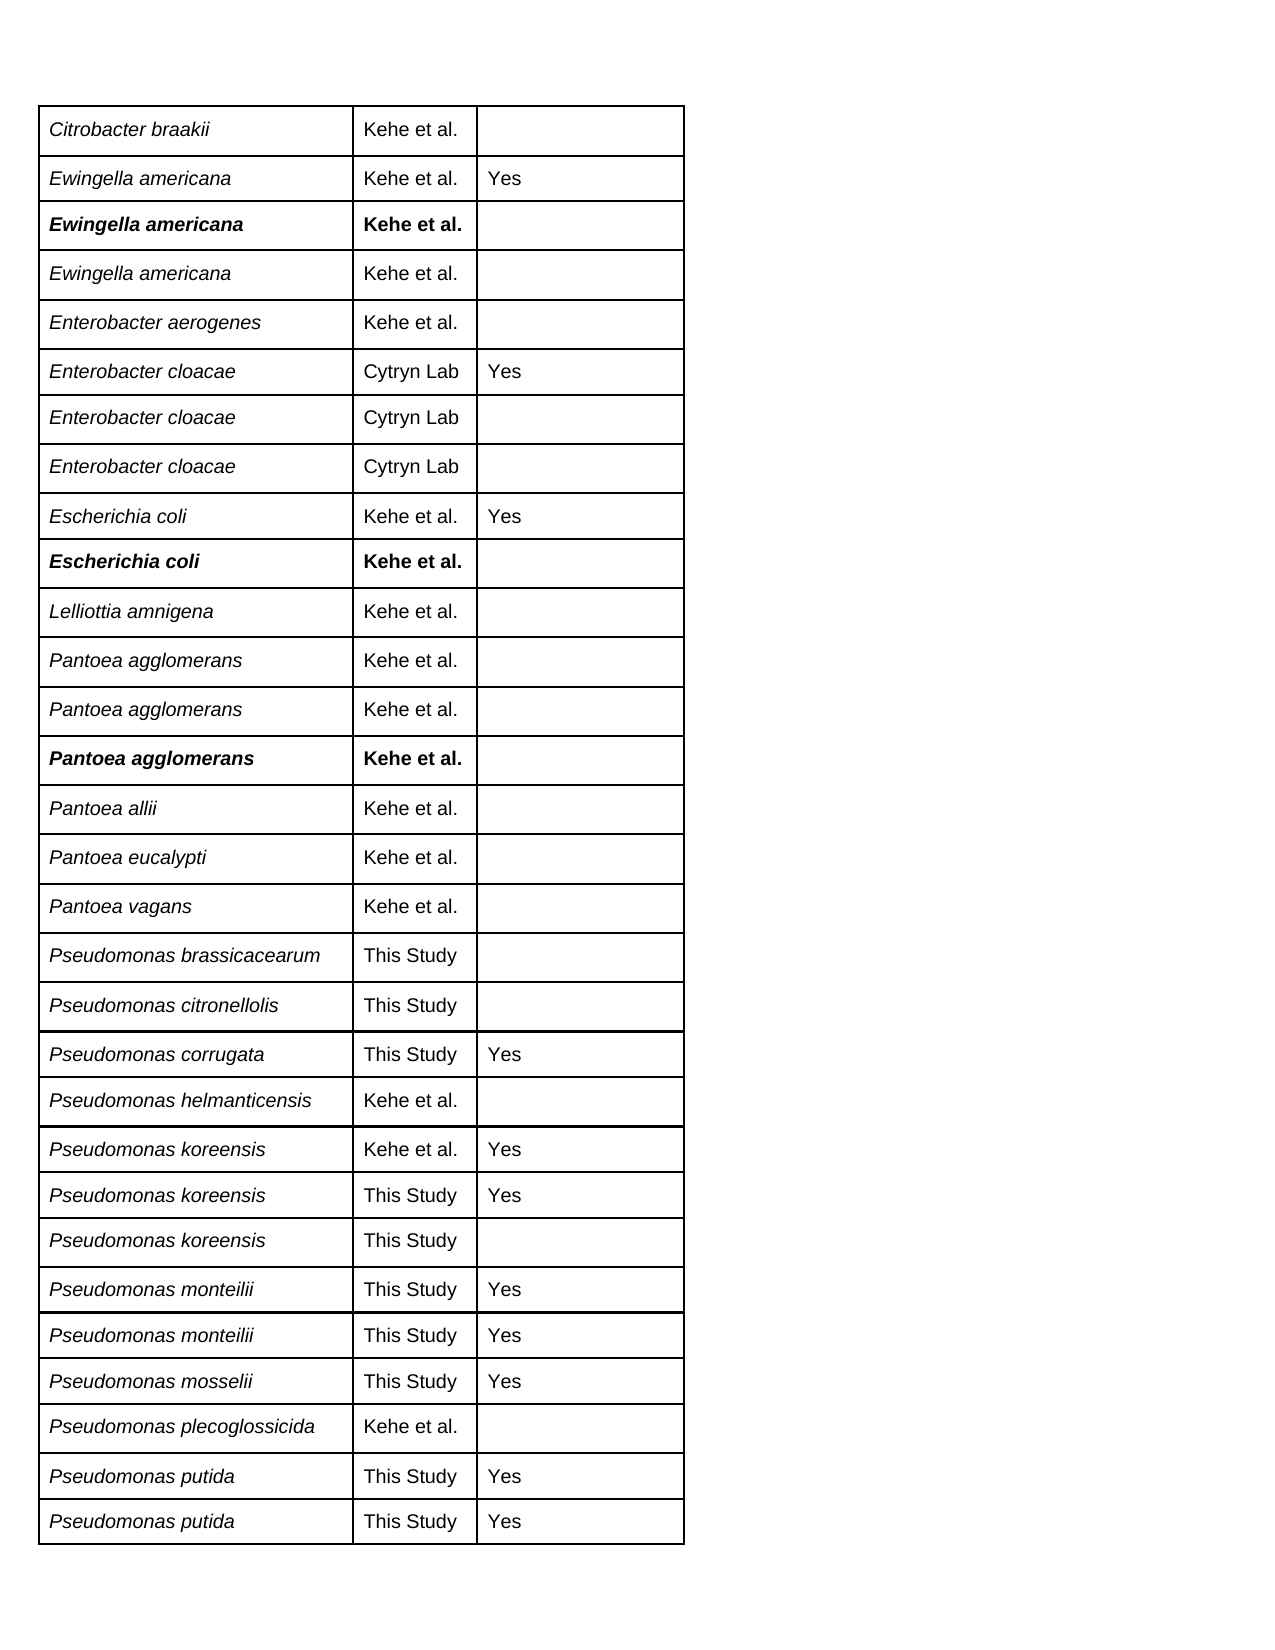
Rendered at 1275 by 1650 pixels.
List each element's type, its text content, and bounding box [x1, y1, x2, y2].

table_cell Kehe et al. [354, 1405, 476, 1452]
table_cell Pseudomonas koreensis [40, 1173, 352, 1217]
table_cell [478, 251, 683, 299]
table_cell This Study [354, 1268, 476, 1311]
table_cell [478, 1405, 683, 1452]
table_cell Yes [478, 350, 683, 393]
table_cell Kehe et al. [354, 107, 476, 154]
table_cell This Study [354, 983, 476, 1030]
table_cell Kehe et al. [354, 1078, 476, 1125]
table_cell [478, 885, 683, 932]
table_cell [478, 202, 683, 249]
table_cell Kehe et al. [354, 251, 476, 299]
table_cell [478, 934, 683, 981]
table_cell Escherichia coli [40, 494, 352, 538]
table_cell [478, 688, 683, 735]
table_cell Pseudomonas putida [40, 1500, 352, 1543]
table_cell This Study [354, 1454, 476, 1498]
table_cell Escherichia coli [40, 540, 352, 587]
table_cell [478, 638, 683, 686]
table_cell Pseudomonas plecoglossicida [40, 1405, 352, 1452]
table_cell Kehe et al. [354, 202, 476, 249]
table_cell [478, 107, 683, 154]
table_cell [478, 786, 683, 833]
table_cell This Study [354, 1500, 476, 1543]
table_cell Pantoea agglomerans [40, 737, 352, 784]
table_cell Yes [478, 157, 683, 200]
table_cell Pseudomonas monteilii [40, 1314, 352, 1357]
table_cell Cytryn Lab [354, 396, 476, 443]
table_cell Kehe et al. [354, 885, 476, 932]
table_cell [478, 396, 683, 443]
table_cell Pantoea eucalypti [40, 835, 352, 883]
table_cell [478, 737, 683, 784]
table_cell Kehe et al. [354, 301, 476, 348]
table_cell Kehe et al. [354, 638, 476, 686]
table_cell Kehe et al. [354, 737, 476, 784]
table_cell [478, 589, 683, 636]
table_cell Citrobacter braakii [40, 107, 352, 154]
table_cell [478, 983, 683, 1030]
table_cell Pseudomonas helmanticensis [40, 1078, 352, 1125]
table_cell Pseudomonas corrugata [40, 1033, 352, 1076]
table_cell Pseudomonas putida [40, 1454, 352, 1498]
table_cell Pseudomonas koreensis [40, 1219, 352, 1266]
table_cell Pantoea vagans [40, 885, 352, 932]
table_cell Kehe et al. [354, 540, 476, 587]
table_cell Kehe et al. [354, 835, 476, 883]
table_cell Enterobacter aerogenes [40, 301, 352, 348]
table_cell Cytryn Lab [354, 445, 476, 492]
table_cell Kehe et al. [354, 786, 476, 833]
table_cell Ewingella americana [40, 251, 352, 299]
table_cell Kehe et al. [354, 589, 476, 636]
table_cell Pantoea allii [40, 786, 352, 833]
table_cell Yes [478, 1268, 683, 1311]
table_cell Yes [478, 1359, 683, 1403]
table_cell Pseudomonas koreensis [40, 1128, 352, 1171]
table_cell Yes [478, 1454, 683, 1498]
table_cell Pantoea agglomerans [40, 638, 352, 686]
table_cell Pseudomonas brassicacearum [40, 934, 352, 981]
table_cell Yes [478, 494, 683, 538]
table_cell Yes [478, 1033, 683, 1076]
table_cell This Study [354, 1033, 476, 1076]
table_cell [478, 835, 683, 883]
table_cell Enterobacter cloacae [40, 445, 352, 492]
table_cell This Study [354, 934, 476, 981]
table_cell This Study [354, 1359, 476, 1403]
table_cell Pseudomonas monteilii [40, 1268, 352, 1311]
table_cell Lelliottia amnigena [40, 589, 352, 636]
table_cell [478, 1219, 683, 1266]
table_cell Pseudomonas citronellolis [40, 983, 352, 1030]
table_cell Enterobacter cloacae [40, 350, 352, 393]
table_cell This Study [354, 1219, 476, 1266]
table_cell Enterobacter cloacae [40, 396, 352, 443]
table_cell This Study [354, 1314, 476, 1357]
table_cell This Study [354, 1173, 476, 1217]
table_cell Pseudomonas mosselii [40, 1359, 352, 1403]
table_cell Kehe et al. [354, 157, 476, 200]
table_cell [478, 540, 683, 587]
table_cell [478, 1078, 683, 1125]
table_cell [478, 301, 683, 348]
table_cell Ewingella americana [40, 157, 352, 200]
table_cell Ewingella americana [40, 202, 352, 249]
table_cell Yes [478, 1128, 683, 1171]
table_cell Yes [478, 1500, 683, 1543]
table_cell Kehe et al. [354, 688, 476, 735]
table_cell Kehe et al. [354, 494, 476, 538]
table_cell Cytryn Lab [354, 350, 476, 393]
table_cell Pantoea agglomerans [40, 688, 352, 735]
table_cell Yes [478, 1173, 683, 1217]
table_cell Yes [478, 1314, 683, 1357]
table_cell Kehe et al. [354, 1128, 476, 1171]
table_cell [478, 445, 683, 492]
